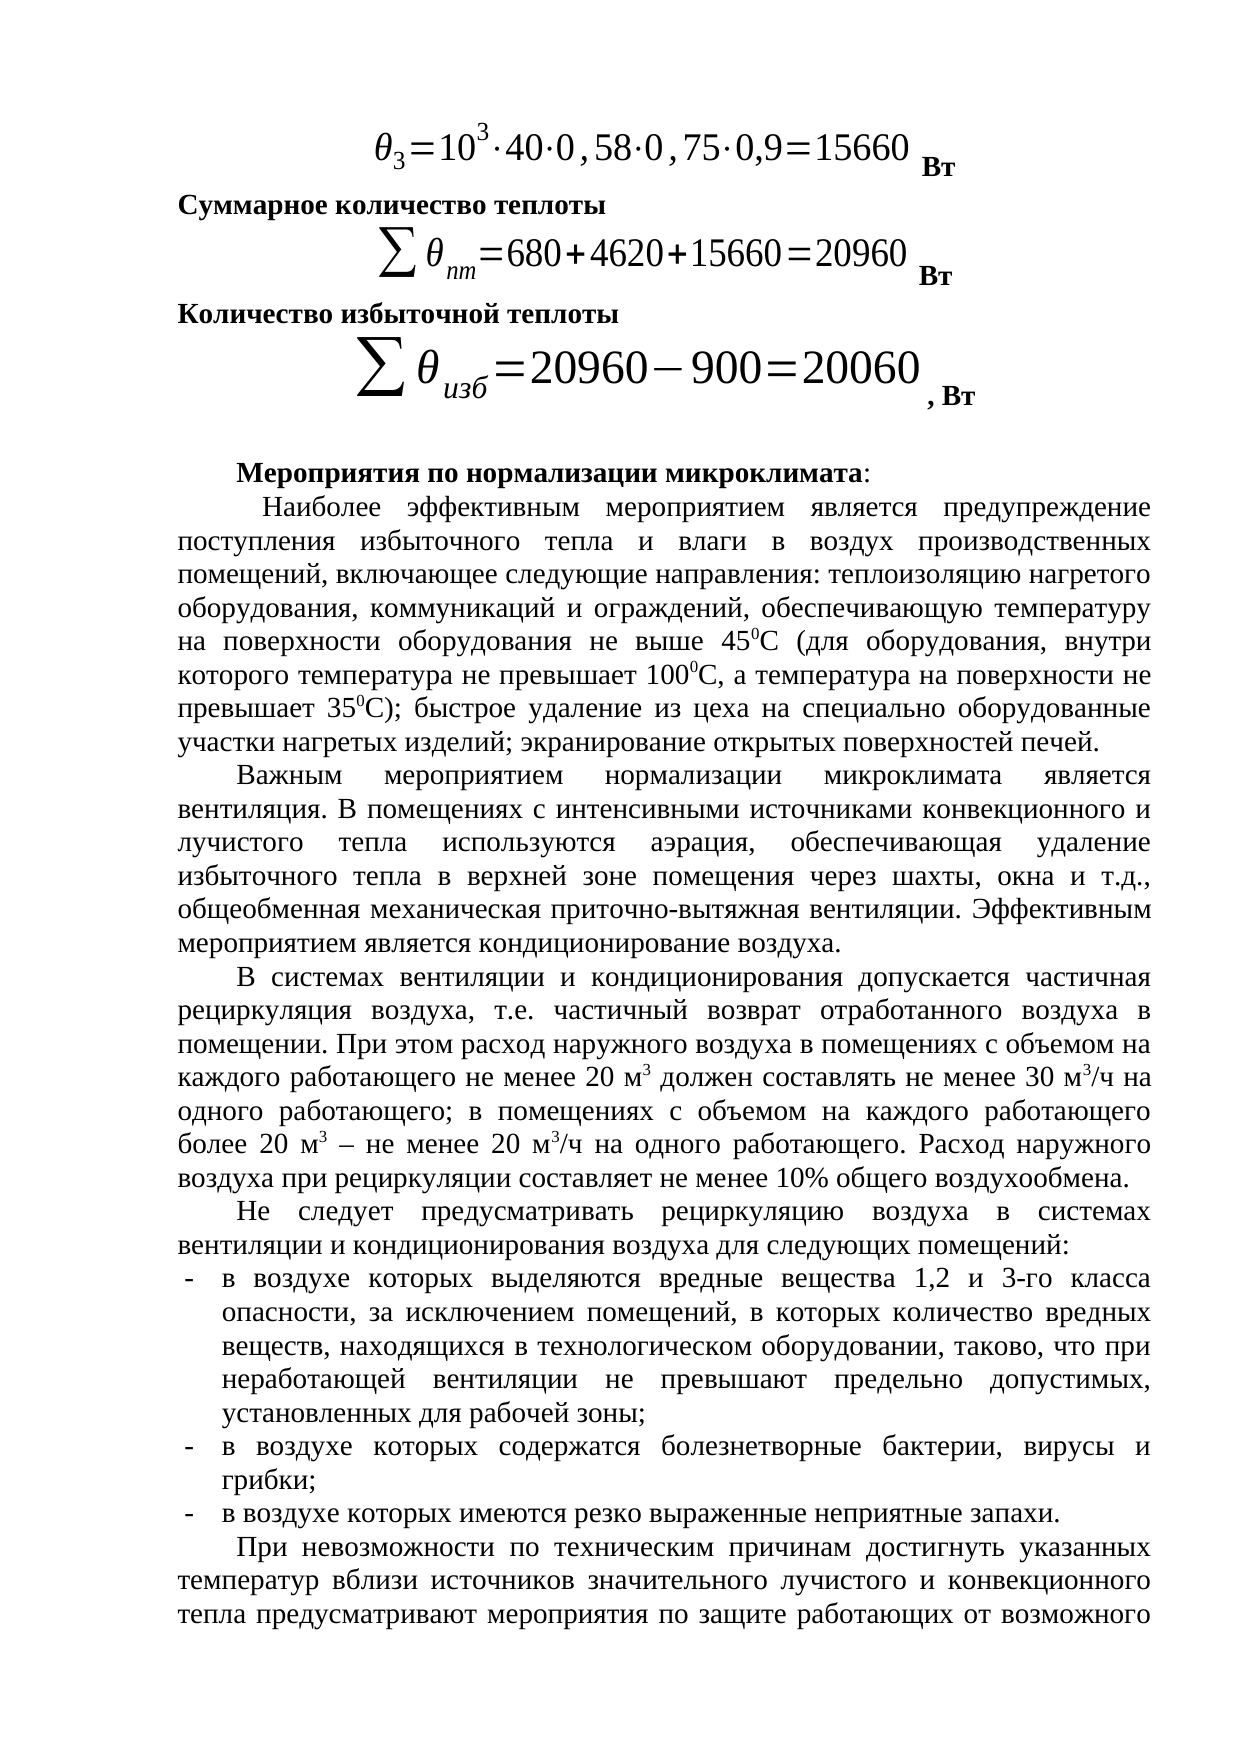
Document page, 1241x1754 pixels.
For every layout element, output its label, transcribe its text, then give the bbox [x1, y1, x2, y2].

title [177, 1529, 1152, 1629]
subtitle Количество избыточной теплоты [177, 297, 1152, 330]
subtitle Суммарное количество теплоты [177, 187, 1152, 221]
title в воздухе которых содержатся болезнетворные бактерии, вирусы и грибки; [184, 1428, 1152, 1495]
subtitle Вт [177, 118, 1152, 182]
title в воздухе которых выделяются вредные вещества 1,2 и 3-го класса опасности, за исключением помещений, в которых количество вредных веществ, находящихся в технологическом оборудовании, таково, что при неработающей вентиляции не превышают предельно допустимых, установленных для рабочей зоны; [184, 1261, 1152, 1428]
title в воздухе которых имеются резко выраженные неприятные запахи. [184, 1495, 1152, 1529]
subtitle Вт [177, 226, 1152, 292]
title Наиболее эффективным мероприятием является предупреждение поступления избыточного тепла и влаги в воздух производственных помещений, включающее следующие направления: теплоизоляцию нагретого оборудования, коммуникаций и ограждений, обеспечивающую температуру на поверхности оборудования не выше 450С (для оборудования, внутри которого температура не превышает 1000С, а температура на поверхности не превышает 350С); быстрое удаление из цеха на специально оборудованные участки нагретых изделий; экранирование открытых поверхностей печей. [177, 489, 1152, 757]
title Не следует предусматривать рециркуляцию воздуха в системах вентиляции и кондиционирования воздуха для следующих помещений: [177, 1193, 1152, 1261]
title В системах вентиляции и кондиционирования допускается частичная рециркуляция воздуха, т.е. частичный возврат отработанного воздуха в помещении. При этом расход наружного воздуха в помещениях с объемом на каждого работающего не менее должен составлять не менее 30 м3/ч на одного работающего; в помещениях с объемом на каждого работающего более – не менее 20 м3/ч на одного работающего. Расход наружного воздуха при рециркуляции составляет не менее 10% общего воздухообмена. [177, 959, 1152, 1193]
title Мероприятия по нормализации микроклимата: [177, 456, 1152, 489]
title Важным мероприятием нормализации микроклимата является вентиляция. В помещениях с интенсивными источниками конвекционного и лучистого тепла используются аэрация, обеспечивающая удаление избыточного тепла в верхней зоне помещения через шахты, окна и т.д., общеобменная механическая приточно-вытяжная вентиляции. Эффективным мероприятием является кондиционирование воздуха. [177, 757, 1152, 959]
subtitle , Вт [177, 335, 1152, 412]
